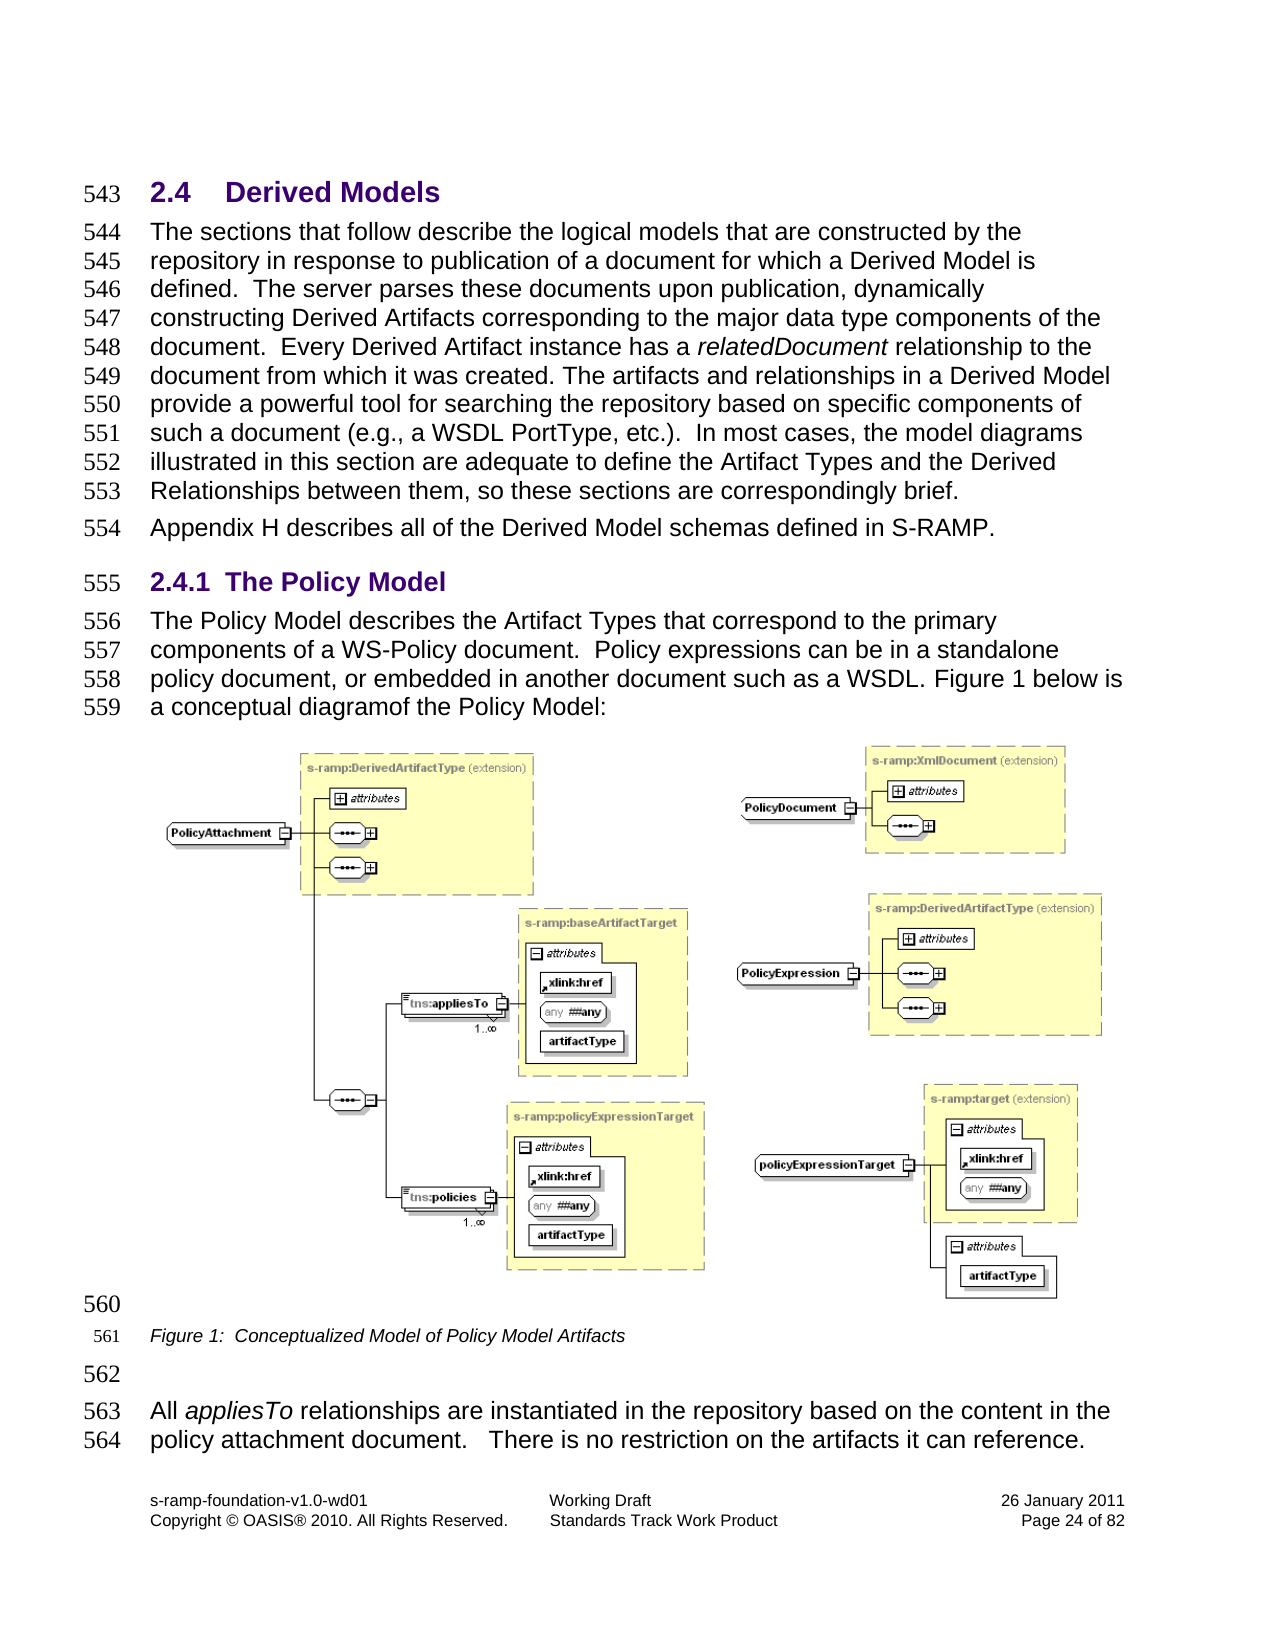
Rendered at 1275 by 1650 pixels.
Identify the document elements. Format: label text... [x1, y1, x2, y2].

picture [150, 729, 1125, 1313]
text All appliesTo relationships are instantiated in the repository based on the content in the policy attachment document. There is no restriction on the artifacts it can reference. [150, 1396, 1125, 1454]
subtitle Derived Models [150, 175, 1125, 208]
text The sections that follow describe the logical models that are constructed by the repository in response to publication of a document for which a Derived Model is defined. The server parses these documents upon publication, dynamically constructing Derived Artifacts corresponding to the major data type components of the document. Every Derived Artifact instance has a relatedDocument relationship to the document from which it was created. The artifacts and relationships in a Derived Model provide a powerful tool for searching the repository based on specific components of such a document (e.g., a WSDL PortType, etc.). In most cases, the model diagrams illustrated in this section are adequate to define the Artifact Types and the Derived Relationships between them, so these sections are correspondingly brief. [150, 217, 1125, 504]
text Appendix H describes all of the Derived Model schemas defined in S-RAMP. [150, 513, 1125, 541]
subtitle The Policy Model [150, 566, 1125, 598]
